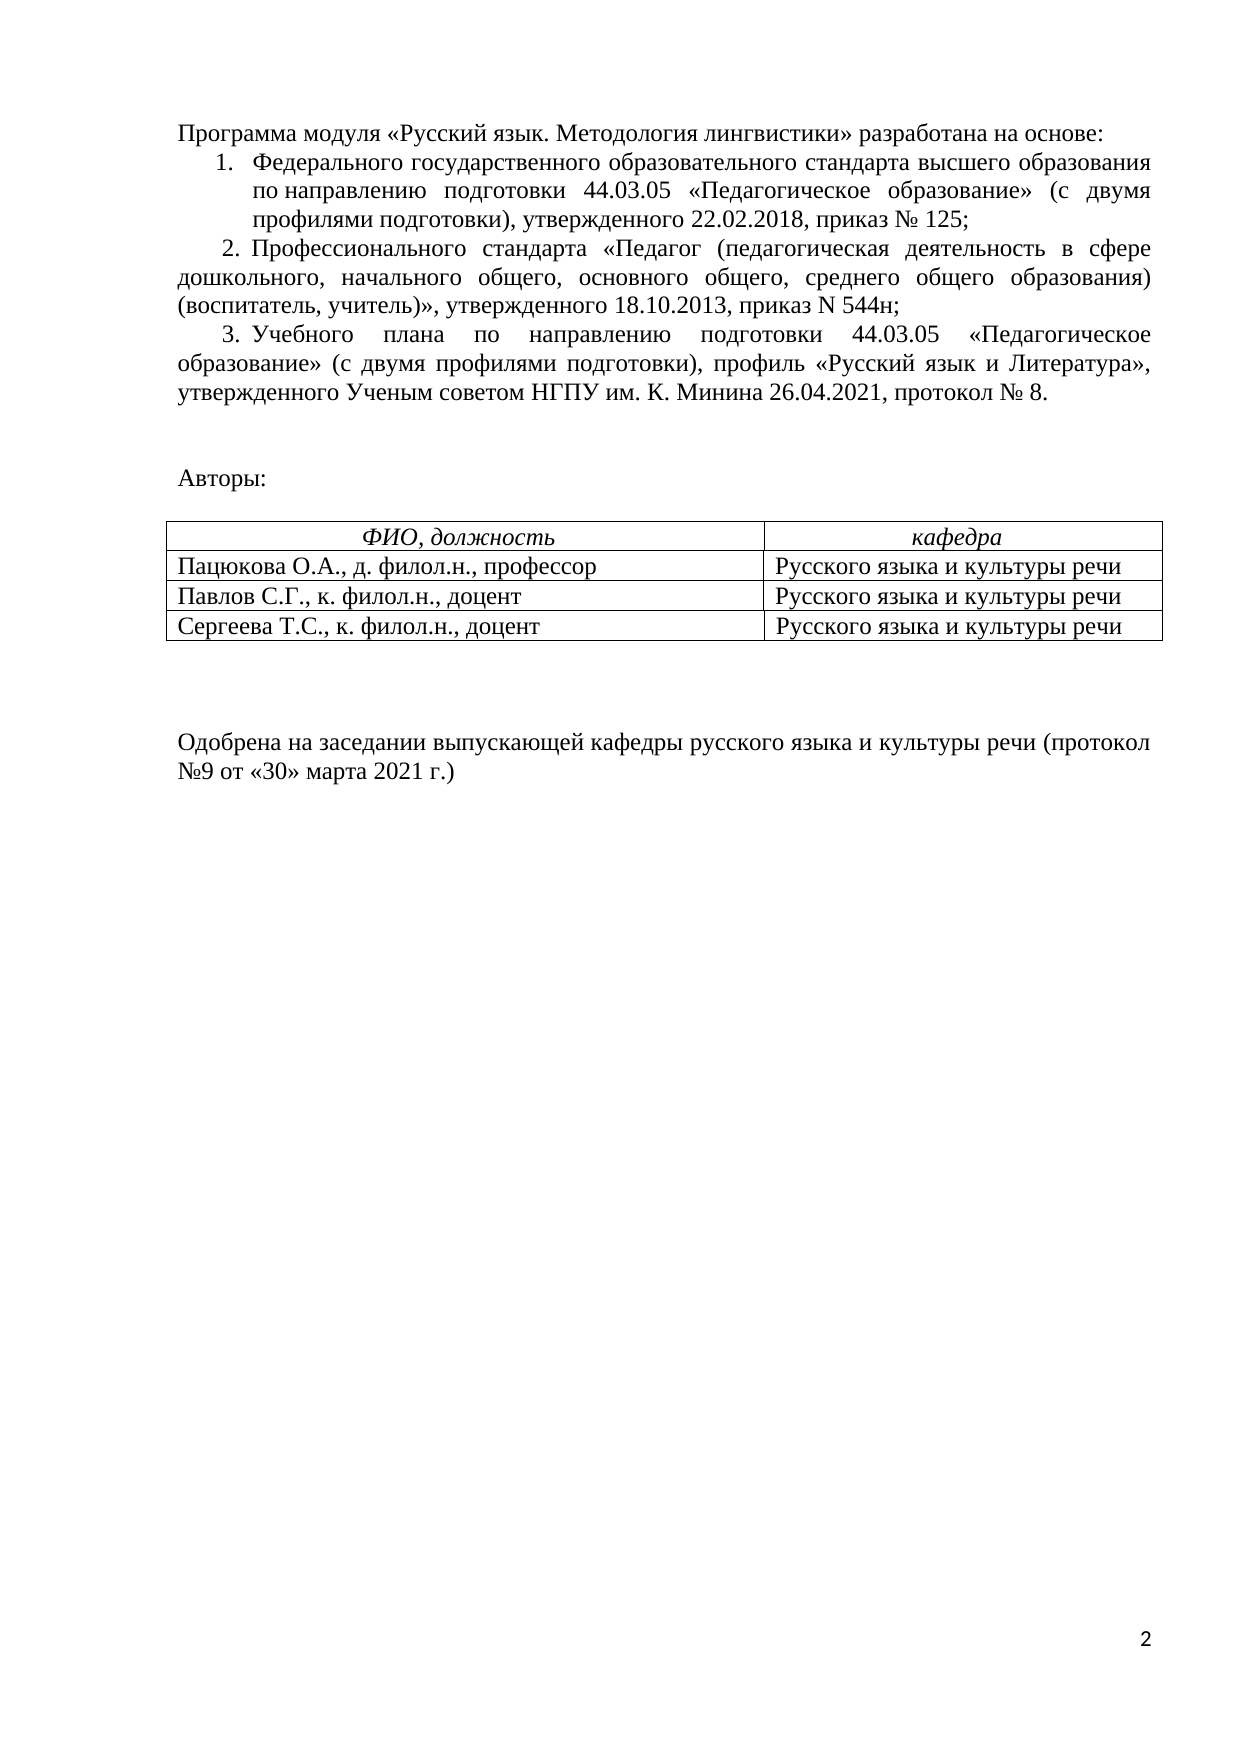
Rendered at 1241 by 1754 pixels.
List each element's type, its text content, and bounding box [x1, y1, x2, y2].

text Одобрена на заседании выпускающей кафедры русского языка и культуры речи (протокол №9 от «30» марта 2021 г.) [177, 727, 1152, 784]
table_cell Русского языка и культуры речи [764, 551, 1162, 580]
table_header кафедра [765, 522, 1162, 550]
text Авторы: [177, 463, 1152, 492]
table_cell Русского языка и культуры речи [764, 581, 1162, 610]
list Федерального государственного образовательного стандарта высшего образования по направлению подготовки 44.03.05 «Педагогическое образование» (с двумя профилями подготовки), утвержденного 22.02.2018, приказ № 125; [215, 147, 1152, 233]
table_header ФИО, должность [167, 522, 764, 550]
table_cell Пацюкова О.А., д. филол.н., профессор [167, 551, 763, 580]
table_cell Сергеева Т.С., к. филол.н., доцент [167, 611, 764, 640]
list Учебного плана по направлению подготовки 44.03.05 «Педагогическое образование» (с двумя профилями подготовки), профиль «Русский язык и Литература», утвержденного Ученым советом НГПУ им. К. Минина 26.04.2021, протокол № 8. [177, 319, 1152, 406]
list Профессионального стандарта «Педагог (педагогическая деятельность в сфере дошкольного, начального общего, основного общего, среднего общего образования) (воспитатель, учитель)», утвержденного 18.10.2013, приказ N 544н; [177, 233, 1152, 319]
table_cell Русского языка и культуры речи [765, 611, 1162, 640]
table_cell Павлов С.Г., к. филол.н., доцент [167, 581, 763, 610]
text Программа модуля «Русский язык. Методология лингвистики» разработана на основе: [177, 118, 1152, 147]
